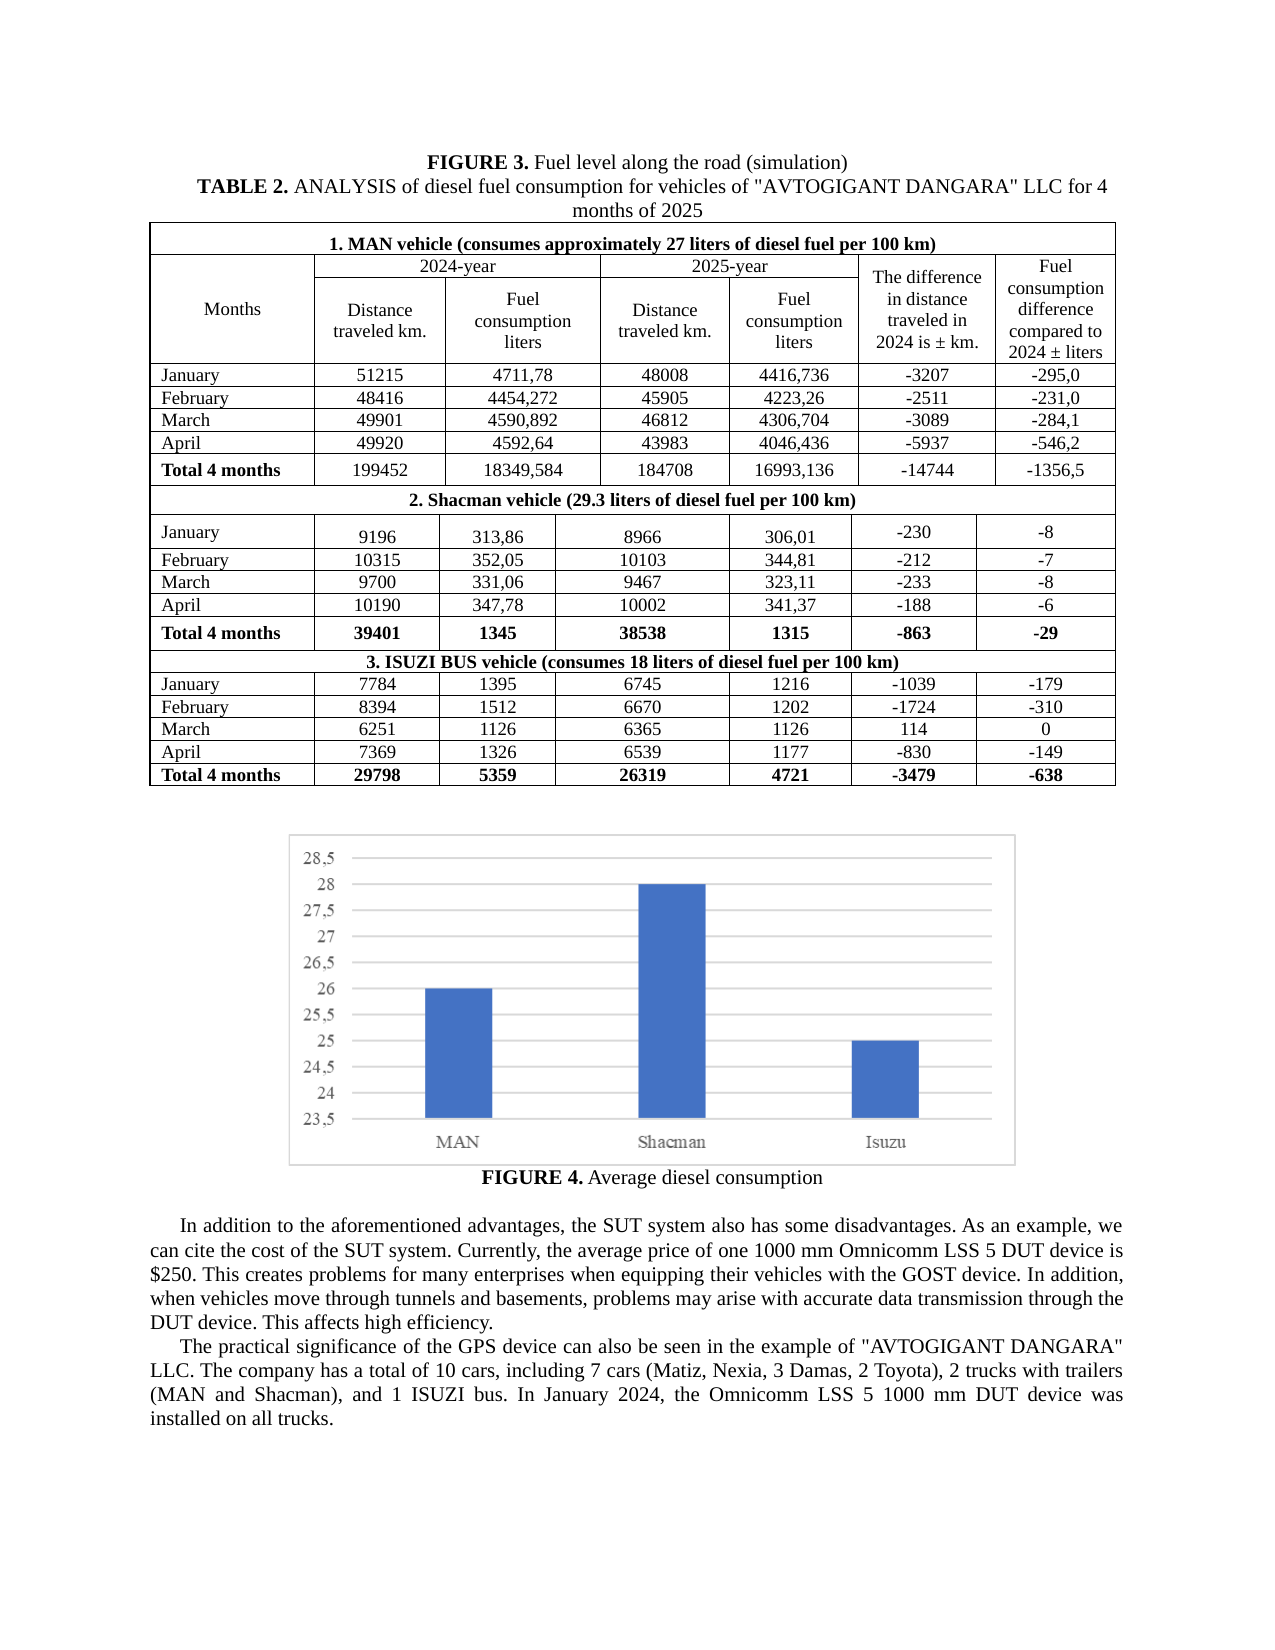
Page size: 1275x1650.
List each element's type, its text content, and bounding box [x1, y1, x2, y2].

table_cell 2024-year [315, 255, 600, 277]
table_cell 344,81 [730, 549, 851, 570]
table_cell 1126 [730, 718, 851, 740]
table_cell Fuel consumption liters [730, 278, 858, 363]
table_cell 1315 [730, 617, 851, 649]
table_cell The difference in distance traveled in 2024 is ± km. [859, 255, 995, 363]
table_cell -5937 [859, 432, 995, 453]
table_cell 8394 [315, 696, 439, 717]
table_cell 26319 [556, 764, 729, 785]
table_cell 4046,436 [730, 432, 858, 453]
table_cell -230 [852, 515, 976, 548]
table_cell 1216 [730, 673, 851, 695]
text In addition to the aforementioned advantages, the SUT system also has some disadvantages. As an example, we can cite the cost of the SUT system. Currently, the average price of one 1000 mm Omnicomm LSS 5 DUT device is $250. This creates problems for many enterprises when equipping their vehicles with the GOST device. In addition, when vehicles move through tunnels and basements, problems may arise with accurate data transmission through the DUT device. This affects high efficiency. [150, 1213, 1125, 1334]
table_cell -2511 [859, 387, 995, 408]
table_cell -830 [852, 741, 976, 762]
table_cell 4721 [730, 764, 851, 785]
table_cell -233 [852, 571, 976, 593]
table_cell -6 [977, 594, 1115, 616]
table_cell 1395 [440, 673, 555, 695]
table_cell 184708 [601, 454, 729, 485]
table_cell 199452 [315, 454, 445, 485]
table_cell Distance traveled km. [601, 278, 729, 363]
table_cell 4590,892 [446, 409, 600, 431]
table_cell April [151, 741, 314, 762]
table_cell 49901 [315, 409, 445, 431]
table_cell -1356,5 [996, 454, 1115, 485]
table_cell 49920 [315, 432, 445, 453]
table_cell 10190 [315, 594, 439, 616]
table_cell -1724 [852, 696, 976, 717]
text TABLE 2. ANALYSIS of diesel fuel consumption for vehicles of "AVTOGIGANT DANGARA" LLC for 4 months of 2025 [150, 174, 1125, 222]
table_cell 10315 [315, 549, 439, 570]
text FIGURE 3. Fuel level along the road (simulation) [150, 150, 1125, 174]
table_cell February [151, 696, 314, 717]
table_cell 4711,78 [446, 364, 600, 386]
table_cell 18349,584 [446, 454, 600, 485]
table_cell 1177 [730, 741, 851, 762]
table_cell 4416,736 [730, 364, 858, 386]
table_cell January [151, 515, 314, 548]
table_cell -3479 [852, 764, 976, 785]
table_cell 1126 [440, 718, 555, 740]
table_cell -149 [977, 741, 1115, 762]
table_cell 1326 [440, 741, 555, 762]
table_cell 7369 [315, 741, 439, 762]
table_cell 6745 [556, 673, 729, 695]
table_cell 29798 [315, 764, 439, 785]
table_cell -284,1 [996, 409, 1115, 431]
table_cell 313,86 [440, 515, 555, 548]
table_cell 48008 [601, 364, 729, 386]
table_cell -3089 [859, 409, 995, 431]
table_cell January [151, 364, 314, 386]
table_cell 9196 [315, 515, 439, 548]
table_cell -310 [977, 696, 1115, 717]
table_cell -8 [977, 515, 1115, 548]
table_cell 6670 [556, 696, 729, 717]
table_cell Total 4 months [151, 454, 314, 485]
table_cell -1039 [852, 673, 976, 695]
table_cell February [151, 549, 314, 570]
table_cell -638 [977, 764, 1115, 785]
table_cell -3207 [859, 364, 995, 386]
table_cell 4592,64 [446, 432, 600, 453]
table_cell March [151, 409, 314, 431]
table_cell 38538 [556, 617, 729, 649]
table_cell 4306,704 [730, 409, 858, 431]
table_cell 6251 [315, 718, 439, 740]
picture [288, 834, 1016, 1166]
table_cell 1345 [440, 617, 555, 649]
table_cell 10103 [556, 549, 729, 570]
text The practical significance of the GPS device can also be seen in the example of "AVTOGIGANT DANGARA" LLC. The company has a total of 10 cars, including 7 cars (Matiz, Nexia, 3 Damas, 2 Toyota), 2 trucks with trailers (MAN and Shacman), and 1 ISUZI bus. In January 2024, the Omnicomm LSS 5 1000 mm DUT device was installed on all trucks. [150, 1334, 1125, 1430]
table_cell 331,06 [440, 571, 555, 593]
table_header 1. MAN vehicle (consumes approximately 27 liters of diesel fuel per 100 km) [151, 223, 1115, 254]
table_cell 10002 [556, 594, 729, 616]
table_cell Distance traveled km. [315, 278, 445, 363]
table_cell Months [151, 255, 314, 363]
table_cell Total 4 months [151, 764, 314, 785]
table_cell -863 [852, 617, 976, 649]
text FIGURE 4. Average diesel consumption [150, 1165, 1125, 1189]
table_cell 0 [977, 718, 1115, 740]
table_cell 51215 [315, 364, 445, 386]
table_cell 1512 [440, 696, 555, 717]
table_cell -231,0 [996, 387, 1115, 408]
table_cell 2025-year [601, 255, 858, 277]
table_cell April [151, 432, 314, 453]
table_cell 323,11 [730, 571, 851, 593]
table_cell 352,05 [440, 549, 555, 570]
table_cell -212 [852, 549, 976, 570]
table_cell April [151, 594, 314, 616]
table_cell 5359 [440, 764, 555, 785]
table_cell 48416 [315, 387, 445, 408]
table_cell 6365 [556, 718, 729, 740]
table_cell -7 [977, 549, 1115, 570]
table_cell 8966 [556, 515, 729, 548]
table_cell Fuel consumption liters [446, 278, 600, 363]
table_cell 46812 [601, 409, 729, 431]
table_cell March [151, 718, 314, 740]
table_cell -295,0 [996, 364, 1115, 386]
table_cell 43983 [601, 432, 729, 453]
table_cell 1202 [730, 696, 851, 717]
table_cell 4454,272 [446, 387, 600, 408]
table_cell January [151, 673, 314, 695]
table_cell -29 [977, 617, 1115, 649]
table_cell Fuel consumption difference compared to 2024 ± liters [996, 255, 1115, 363]
table_cell -8 [977, 571, 1115, 593]
table_cell 9467 [556, 571, 729, 593]
table_cell Total 4 months [151, 617, 314, 649]
table_cell 45905 [601, 387, 729, 408]
table_cell 2. Shacman vehicle (29.3 liters of diesel fuel per 100 km) [151, 486, 1115, 514]
table_cell -179 [977, 673, 1115, 695]
table_cell 9700 [315, 571, 439, 593]
table_cell 4223,26 [730, 387, 858, 408]
table_cell 6539 [556, 741, 729, 762]
table_cell -546,2 [996, 432, 1115, 453]
table_cell February [151, 387, 314, 408]
table_cell -14744 [859, 454, 995, 485]
table_cell 7784 [315, 673, 439, 695]
table_cell 347,78 [440, 594, 555, 616]
table_cell 306,01 [730, 515, 851, 548]
table_cell 3. ISUZI BUS vehicle (consumes 18 liters of diesel fuel per 100 km) [151, 651, 1115, 672]
table_cell 39401 [315, 617, 439, 649]
table_cell March [151, 571, 314, 593]
table_cell -188 [852, 594, 976, 616]
table_cell 341,37 [730, 594, 851, 616]
table_cell 16993,136 [730, 454, 858, 485]
table_cell 114 [852, 718, 976, 740]
